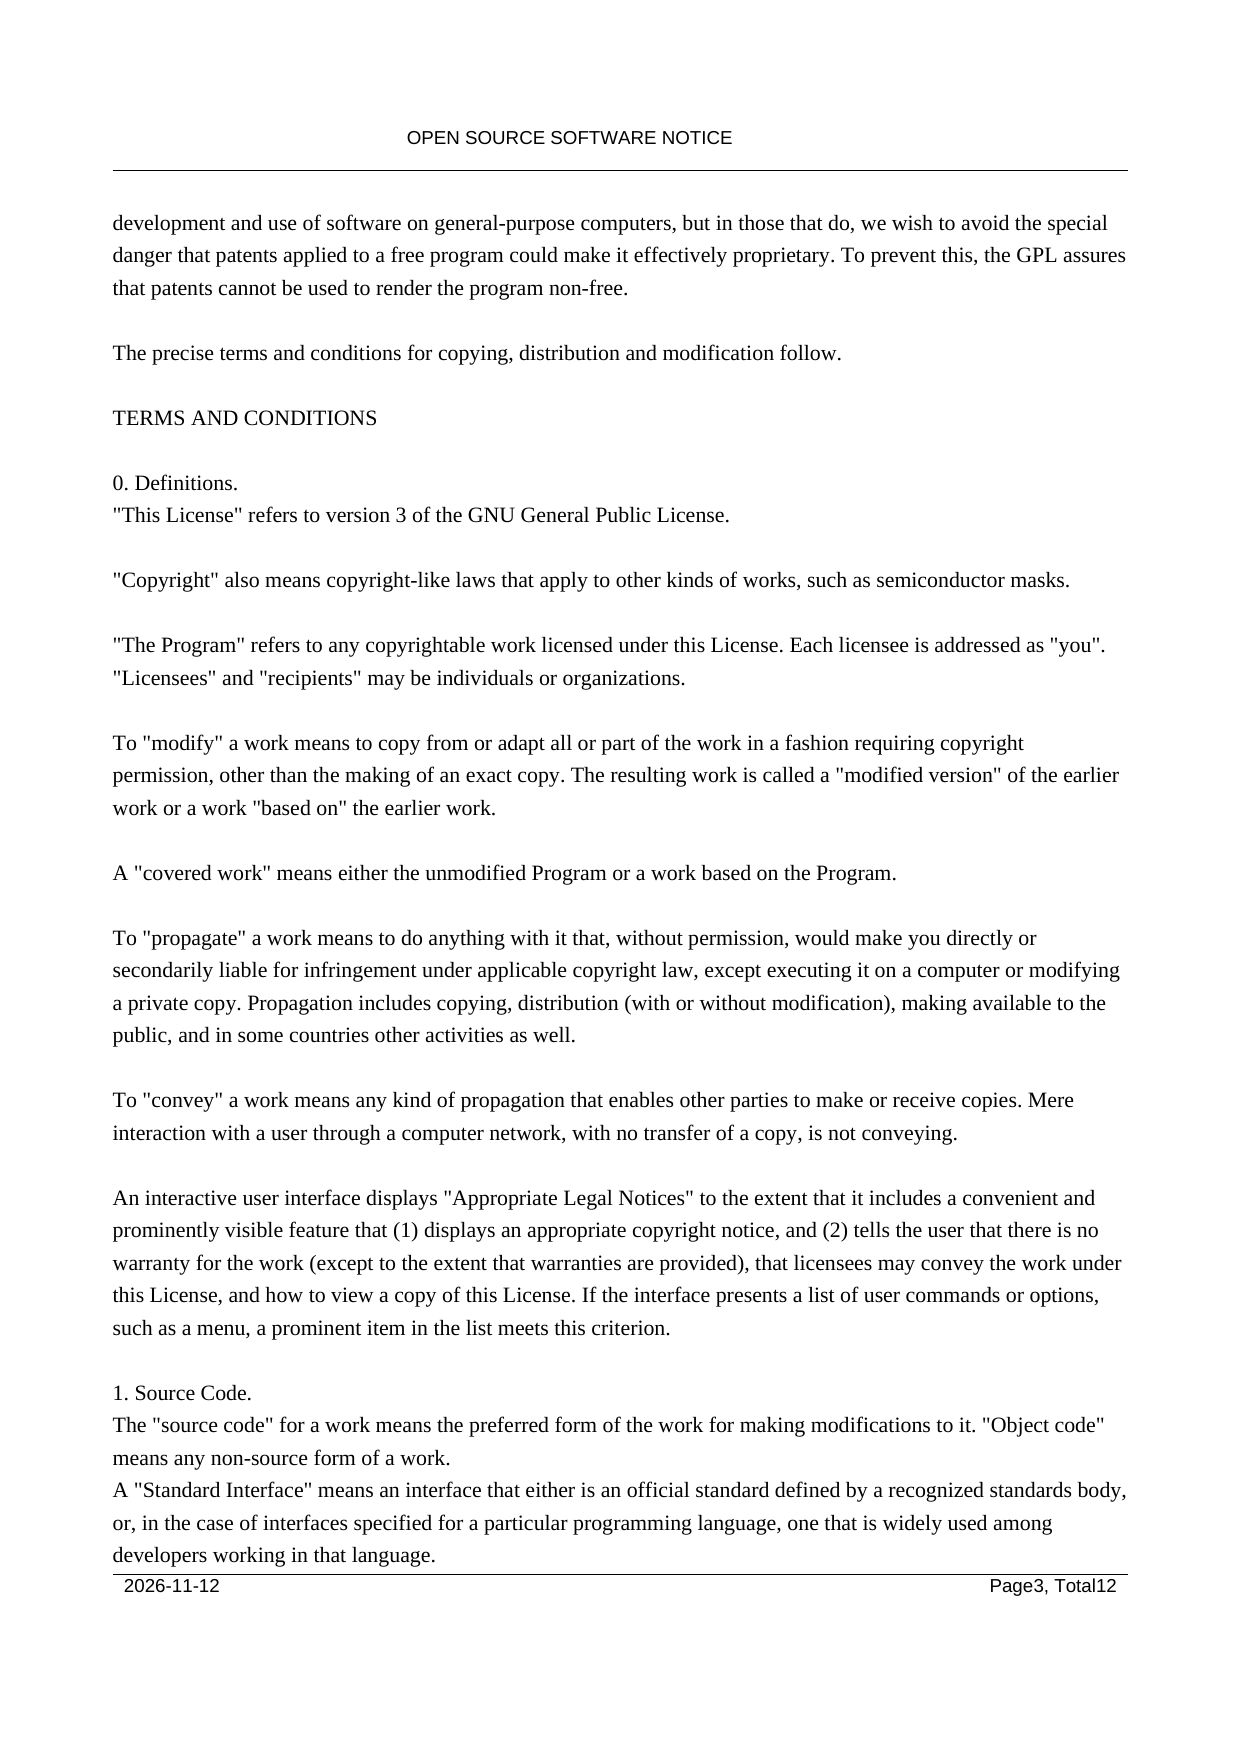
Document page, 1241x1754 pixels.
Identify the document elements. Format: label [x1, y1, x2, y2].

text [112, 206, 1128, 1571]
